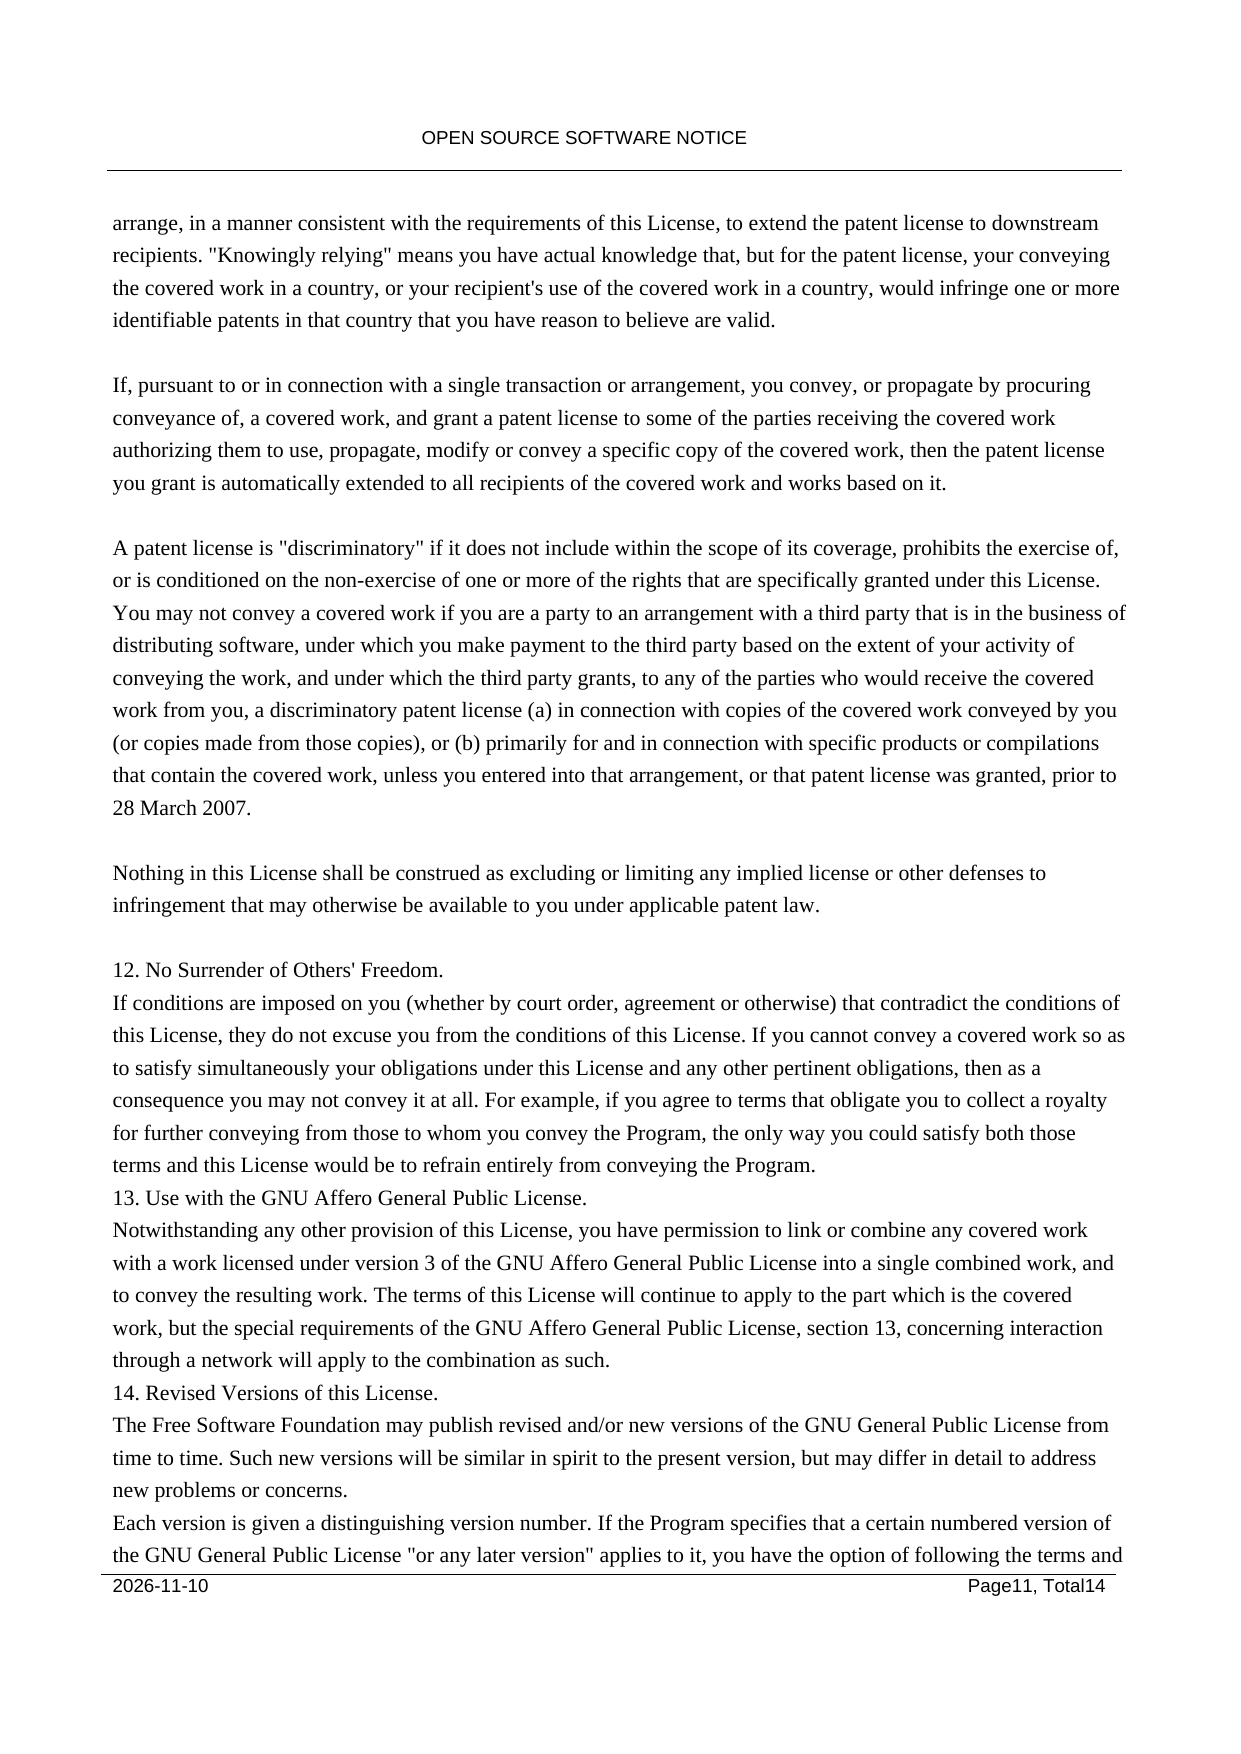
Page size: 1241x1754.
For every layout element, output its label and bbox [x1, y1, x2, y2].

text [112, 206, 1128, 1571]
